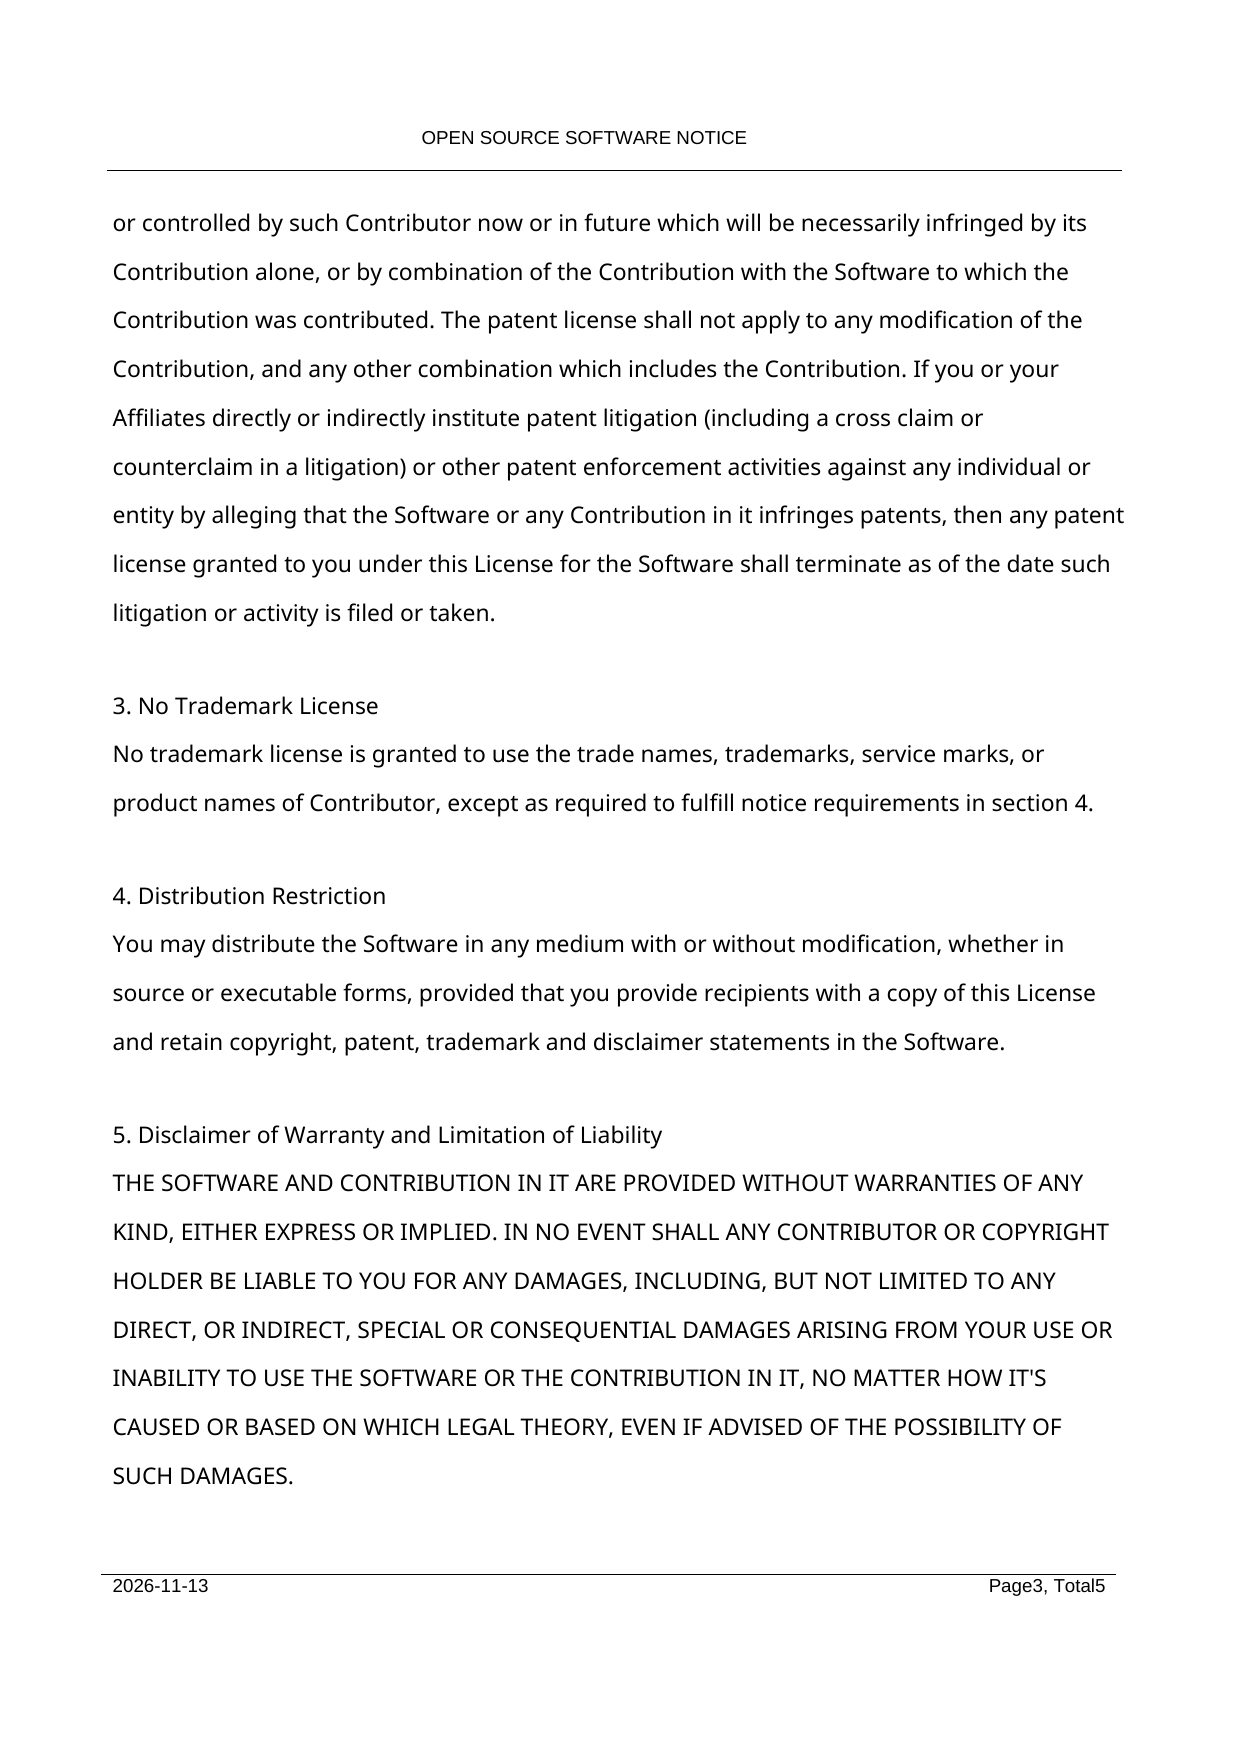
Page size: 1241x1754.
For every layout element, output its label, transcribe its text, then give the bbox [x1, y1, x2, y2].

text 4. Distribution Restriction [112, 880, 1128, 912]
text 3. No Trademark License [112, 689, 1128, 722]
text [112, 206, 1128, 629]
text You may distribute the Software in any medium with or without modification, whether in source or executable forms, provided that you provide recipients with a copy of this License and retain copyright, patent, trademark and disclaimer statements in the Software. [112, 928, 1128, 1058]
text No trademark license is granted to use the trade names, trademarks, service marks, or product names of Contributor, except as required to fulfill notice requirements in section 4. [112, 738, 1128, 819]
text 5. Disclaimer of Warranty and Limitation of Liability [112, 1118, 1128, 1151]
text THE SOFTWARE AND CONTRIBUTION IN IT ARE PROVIDED WITHOUT WARRANTIES OF ANY KIND, EITHER EXPRESS OR IMPLIED. IN NO EVENT SHALL ANY CONTRIBUTOR OR COPYRIGHT HOLDER BE LIABLE TO YOU FOR ANY DAMAGES, INCLUDING, BUT NOT LIMITED TO ANY DIRECT, OR INDIRECT, SPECIAL OR CONSEQUENTIAL DAMAGES ARISING FROM YOUR USE OR INABILITY TO USE THE SOFTWARE OR THE CONTRIBUTION IN IT, NO MATTER HOW IT'S CAUSED OR BASED ON WHICH LEGAL THEORY, EVEN IF ADVISED OF THE POSSIBILITY OF SUCH DAMAGES. [112, 1167, 1128, 1492]
